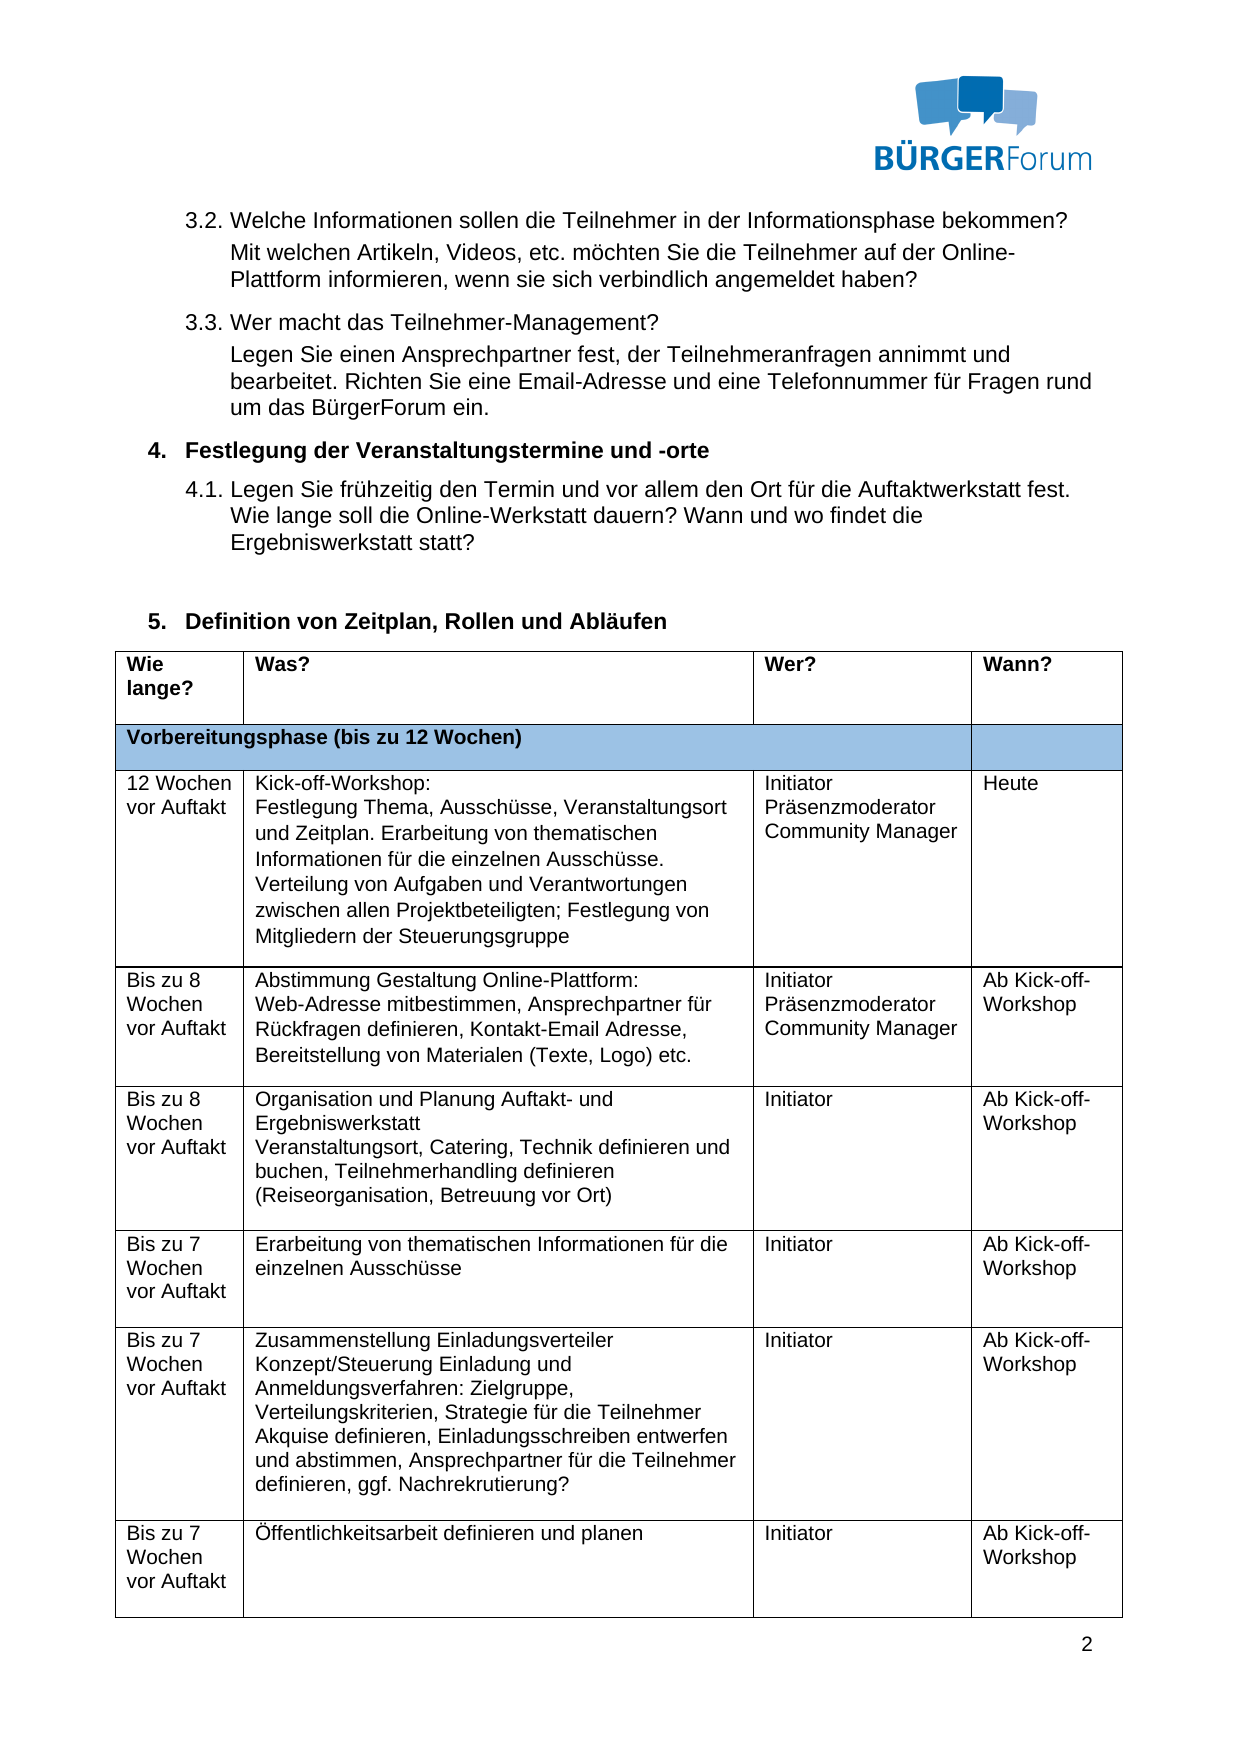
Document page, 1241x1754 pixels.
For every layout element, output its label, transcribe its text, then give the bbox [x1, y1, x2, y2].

table_cell Organisation und Planung Auftakt- und Ergebniswerkstatt Veranstaltungsort, Catering, Technik definieren und buchen, Teilnehmerhandling definieren (Reiseorganisation, Betreuung vor Ort) [244, 1087, 753, 1230]
table_cell Ab Kick-off-Workshop [972, 1087, 1122, 1230]
table_cell Erarbeitung von thematischen Informationen für die einzelnen Ausschüsse [244, 1231, 753, 1327]
table_cell Heute [972, 771, 1122, 966]
table_cell Bis zu 8 Wochen vor Auftakt [116, 968, 243, 1086]
table_cell Ab Kick-off-Workshop [972, 968, 1122, 1086]
table_cell 12 Wochen vor Auftakt [116, 771, 243, 966]
table_cell Initiator [754, 1231, 971, 1327]
list Wer macht das Teilnehmer-Management? [185, 309, 1092, 335]
table_cell Vorbereitungsphase (bis zu 12 Wochen) [116, 725, 971, 770]
table_cell Öffentlichkeitsarbeit definieren und planen [244, 1521, 753, 1617]
table_cell Bis zu 7 Wochen vor Auftakt [116, 1328, 243, 1520]
table_cell Bis zu 7 Wochen vor Auftakt [116, 1521, 243, 1617]
table_header Wann? [972, 652, 1122, 724]
table_cell Initiator [754, 1087, 971, 1230]
table_cell Abstimmung Gestaltung Online-Plattform: Web-Adresse mitbestimmen, Ansprechpartner für Rückfragen definieren, Kontakt-Email Adresse, Bereitstellung von Materialen (Texte, Logo) etc. [244, 968, 753, 1086]
table_cell Ab Kick-off-Workshop [972, 1328, 1122, 1520]
list Mit welchen Artikeln, Videos, etc. möchten Sie die Teilnehmer auf der Online-Plattform informieren, wenn sie sich verbindlich angemeldet haben? [230, 239, 1092, 292]
table_cell Bis zu 7 Wochen vor Auftakt [116, 1231, 243, 1327]
list Welche Informationen sollen die Teilnehmer in der Informationsphase bekommen? [185, 207, 1092, 233]
list Legen Sie einen Ansprechpartner fest, der Teilnehmeranfragen annimmt und bearbeitet. Richten Sie eine Email-Adresse und eine Telefonnummer für Fragen rund um das BürgerForum ein. [230, 341, 1092, 420]
table_header Wer? [754, 652, 971, 724]
table_cell Initiator Präsenzmoderator Community Manager [754, 968, 971, 1086]
list Legen Sie frühzeitig den Termin und vor allem den Ort für die Auftaktwerkstatt fest. Wie lange soll die Online-Werkstatt dauern? Wann und wo findet die Ergebniswerkstatt statt? [185, 476, 1092, 555]
table_header Wie lange? [116, 652, 243, 724]
table_header Was? [244, 652, 753, 724]
list Definition von Zeitplan, Rollen und Abläufen [148, 608, 1092, 634]
table_cell Ab Kick-off-Workshop [972, 1521, 1122, 1617]
table_cell Zusammenstellung Einladungsverteiler Konzept/Steuerung Einladung und Anmeldungsverfahren: Zielgruppe, Verteilungskriterien, Strategie für die Teilnehmer Akquise definieren, Einladungsschreiben entwerfen und abstimmen, Ansprechpartner für die Teilnehmer definieren, ggf. Nachrekrutierung? [244, 1328, 753, 1520]
table_cell Bis zu 8 Wochen vor Auftakt [116, 1087, 243, 1230]
table_cell Initiator Präsenzmoderator Community Manager [754, 771, 971, 966]
table_cell Initiator [754, 1521, 971, 1617]
table_cell Kick-off-Workshop: Festlegung Thema, Ausschüsse, Veranstaltungsort und Zeitplan. Erarbeitung von thematischen Informationen für die einzelnen Ausschüsse. Verteilung von Aufgaben und Verantwortungen zwischen allen Projektbeteiligten; Festlegung von Mitgliedern der Steuerungsgruppe [244, 771, 753, 966]
picture [874, 73, 1093, 172]
list Festlegung der Veranstaltungstermine und -orte [148, 437, 1092, 463]
table_cell Initiator [754, 1328, 971, 1520]
table_cell Ab Kick-off-Workshop [972, 1231, 1122, 1327]
table_cell [972, 725, 1122, 770]
